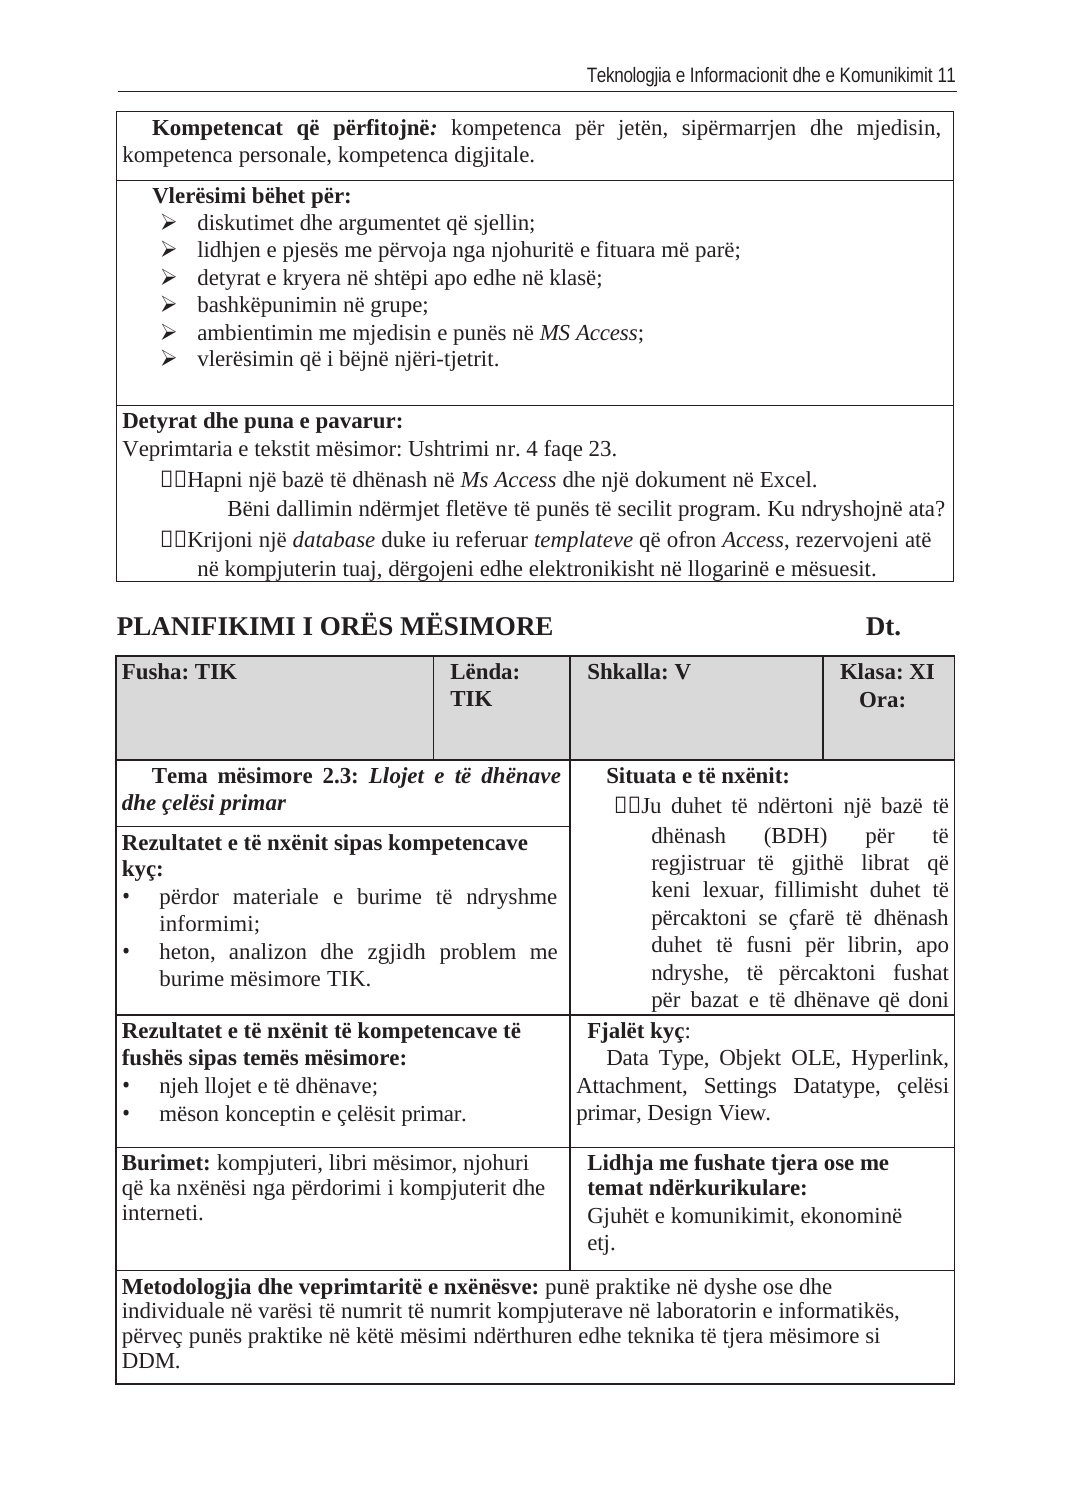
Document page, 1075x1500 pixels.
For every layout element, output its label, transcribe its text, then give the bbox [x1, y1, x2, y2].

table_header Fusha: TIK [117, 657, 433, 759]
table_cell Situata e të nxënit: Ju duhet të ndërtoni një bazë të dhënash (BDH) për të regjistruar të gjithë librat që keni lexuar, fillimisht duhet të përcaktoni se çfarë të dhënash duhet të fusni për librin, apo ndryshe, të përcaktoni fushat për bazat e të dhënave që doni të krijoni. [571, 761, 954, 1014]
table_header Kompetencat që përfitojnë: kompetenca për jetën, sipërmarrjen dhe mjedisin, kompetenca personale, kompetenca digjitale. [117, 112, 953, 179]
table_cell Lidhja me fushate tjera ose me temat ndërkurikulare: Gjuhët e komunikimit, ekonominë etj. [571, 1148, 954, 1270]
table_cell Metodologjia dhe veprimtaritë e nxënësve: punë praktike në dyshe ose dhe individuale në varësi të numrit të numrit kompjuterave në laboratorin e informatikës, përveç punës praktike në këtë mësimi ndërthuren edhe teknika të tjera mësimore si DDM. [117, 1271, 954, 1383]
table_header Klasa: XI Ora: [824, 657, 954, 759]
table_cell Fjalët kyç: Data Type, Objekt OLE, Hyperlink, Attachment, Settings Datatype, çelësi primar, Design View. [571, 1016, 954, 1146]
table_header Shkalla: V [571, 657, 822, 759]
table_cell Rezultatet e të nxënit të kompetencave të fushës sipas temës mësimore: njeh llojet e të dhënave; mëson konceptin e çelësit primar. [117, 1016, 569, 1146]
subtitle PLANIFIKIMI I ORËS MËSIMORE Dt. [117, 610, 968, 641]
table_cell Tema mësimore 2.3: Llojet e të dhënave dhe çelësi primar [117, 761, 569, 826]
table_cell Rezultatet e të nxënit sipas kompetencave kyç: përdor materiale e burime të ndryshme informimi; heton, analizon dhe zgjidh problem me burime mësimore TIK. [117, 827, 569, 1014]
table_header Lënda: TIK [434, 657, 569, 759]
table_cell Burimet: kompjuteri, libri mësimor, njohuri që ka nxënësi nga përdorimi i kompjuterit dhe interneti. [117, 1148, 569, 1270]
table_cell Vlerësimi bëhet për: diskutimet dhe argumentet që sjellin; lidhjen e pjesës me përvoja nga njohuritë e fituara më parë; detyrat e kryera në shtëpi apo edhe në klasë; bashkëpunimin në grupe; ambientimin me mjedisin e punës në MS Access; vlerësimin që i bëjnë njëri-tjetrit. [117, 181, 953, 405]
table_cell Detyrat dhe puna e pavarur: Veprimtaria e tekstit mësimor: Ushtrimi nr. 4 faqe 23. Hapni një bazë të dhënash në Ms Access dhe një dokument në Excel. Bëni dallimin ndërmjet fletëve të punës të secilit program. Ku ndryshojnë ata? Krijoni një database duke iu referuar templateve që ofron Access, rezervojeni atë në kompjuterin tuaj, dërgojeni edhe elektronikisht në llogarinë e mësuesit. [117, 406, 953, 581]
